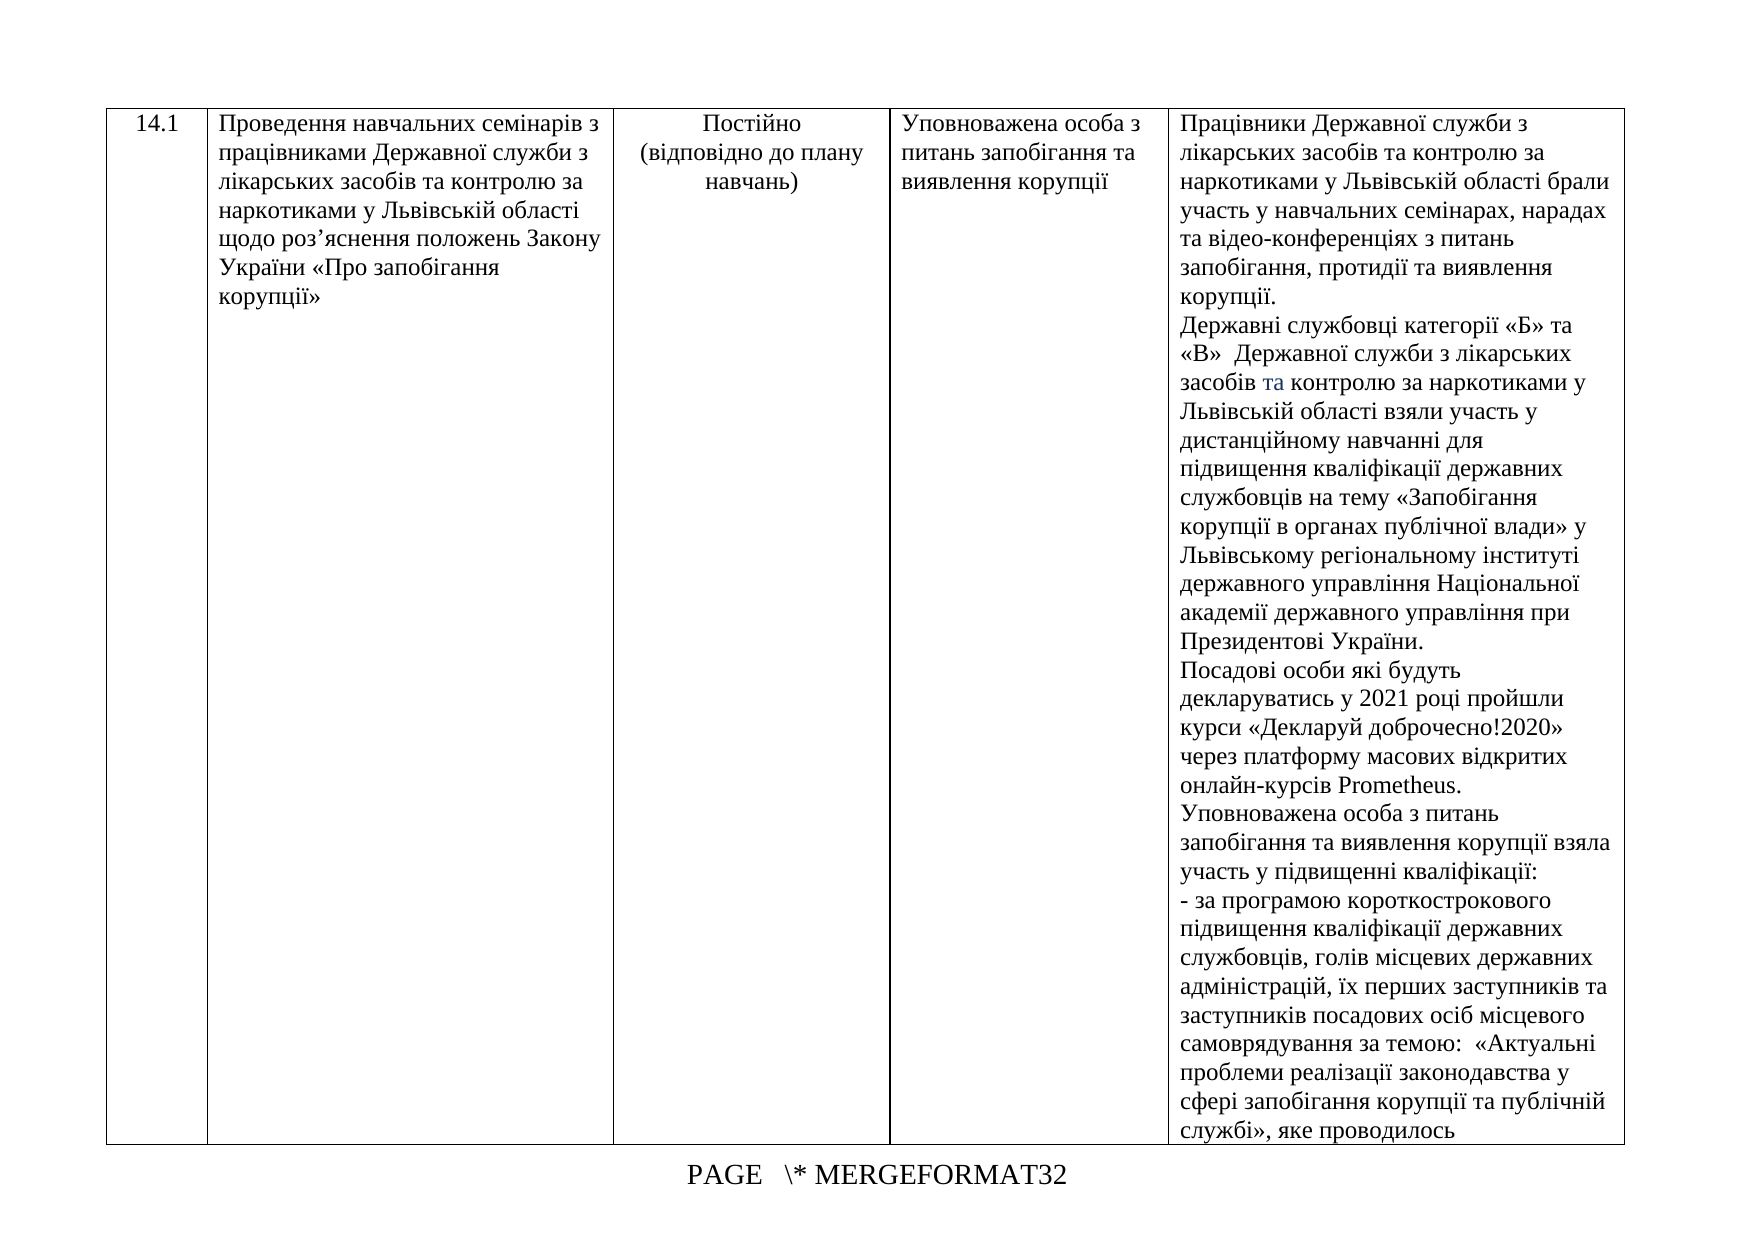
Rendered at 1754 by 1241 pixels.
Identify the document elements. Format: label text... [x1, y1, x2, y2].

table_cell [208, 109, 613, 1143]
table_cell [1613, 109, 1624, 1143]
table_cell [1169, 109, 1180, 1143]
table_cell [614, 109, 889, 1143]
table_cell 14.1 [107, 109, 207, 1143]
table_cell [891, 109, 1168, 1143]
